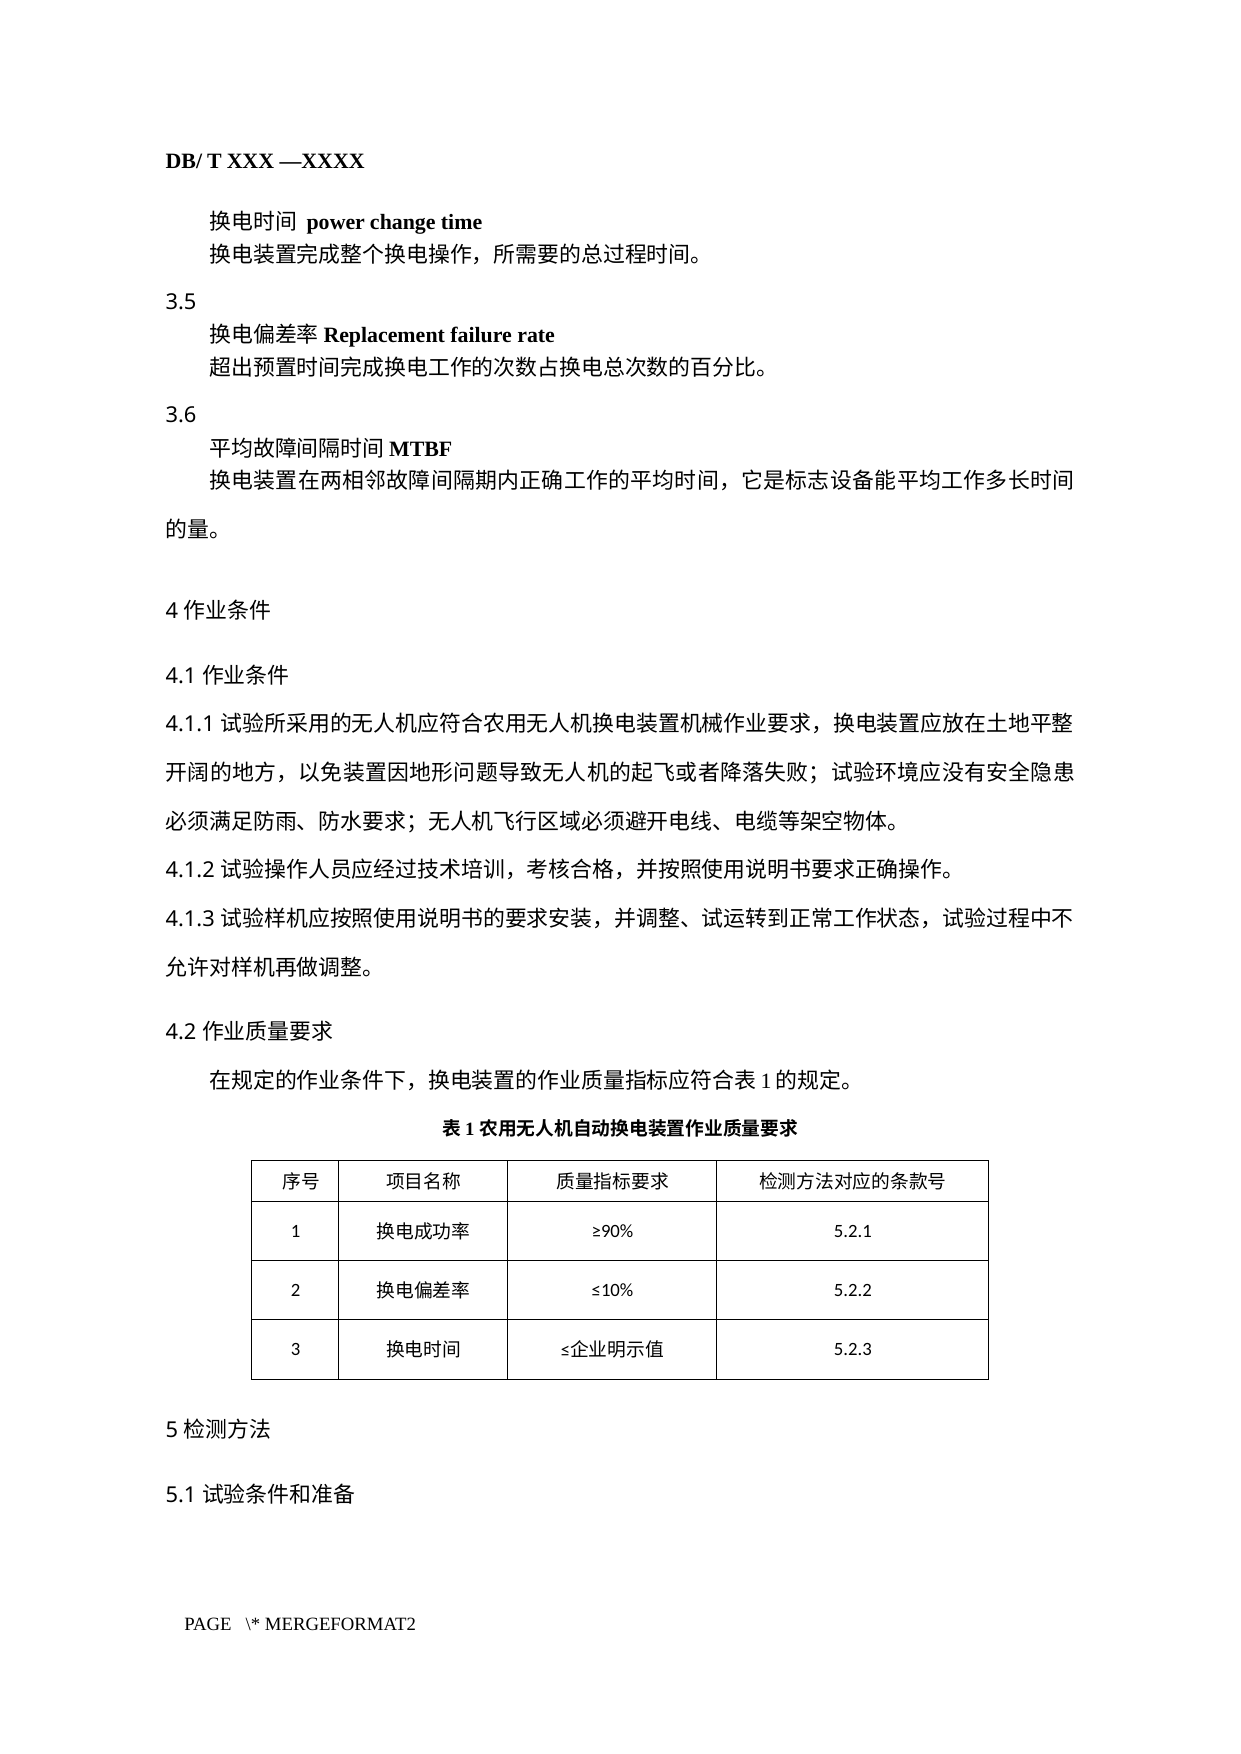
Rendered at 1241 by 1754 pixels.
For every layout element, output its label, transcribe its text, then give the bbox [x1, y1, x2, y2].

text 超出预置时间完成换电工作的次数占换电总次数的百分比。 [165, 349, 1075, 382]
text 换电偏差率 Replacement failure rate [165, 317, 1075, 349]
text 4.1.3 试验样机应按照使用说明书的要求安装，并调整、试运转到正常工作状态，试验过程中不允许对样机再做调整。 [165, 900, 1075, 982]
text 表1 农用无人机自动换电装置作业质量要求 [165, 1111, 1075, 1144]
text 3.5 [165, 284, 1075, 317]
table_cell 5.2.1 [717, 1202, 988, 1260]
table_cell 换电偏差率 [339, 1261, 507, 1319]
text 平均故障间隔时间 MTBF [165, 430, 1075, 463]
table_header 项目名称 [339, 1161, 507, 1201]
text 4 作业条件 [165, 592, 1075, 625]
text 3.6 [165, 398, 1075, 430]
text 5.1 试验条件和准备 [165, 1477, 1075, 1509]
text 4.1.1 试验所采用的无人机应符合农用无人机换电装置机械作业要求，换电装置应放在土地平整开阔的地方，以免装置因地形问题导致无人机的起飞或者降落失败；试验环境应没有安全隐患，必须满足防雨、防水要求；无人机飞行区域必须避开电线、电缆等架空物体。 [165, 706, 1075, 836]
table_header 质量指标要求 [508, 1161, 716, 1201]
table_header 检测方法对应的条款号 [717, 1161, 988, 1201]
table_cell 1 [252, 1202, 338, 1260]
text 换电装置完成整个换电操作，所需要的总过程时间。 [165, 236, 1075, 269]
table_cell ≤10% [508, 1261, 716, 1319]
text 4.1.2 试验操作人员应经过技术培训，考核合格，并按照使用说明书要求正确操作。 [165, 852, 1075, 884]
text 换电时间 power change time [165, 204, 1075, 236]
table_cell ≥90% [508, 1202, 716, 1260]
text 在规定的作业条件下，换电装置的作业质量指标应符合表1的规定。 [165, 1062, 1075, 1095]
table_cell 2 [252, 1261, 338, 1319]
text 5 检测方法 [165, 1412, 1075, 1444]
table_cell 换电时间 [339, 1320, 507, 1378]
table_cell 3 [252, 1320, 338, 1378]
table_cell 5.2.3 [717, 1320, 988, 1378]
table_cell 5.2.2 [717, 1261, 988, 1319]
table_cell ≤企业明示值 [508, 1320, 716, 1378]
text 4.2 作业质量要求 [165, 1014, 1075, 1046]
text 换电装置在两相邻故障间隔期内正确工作的平均时间，它是标志设备能平均工作多长时间的量。 [165, 463, 1075, 544]
text 4.1 作业条件 [165, 657, 1075, 690]
table_header 序号 [252, 1161, 338, 1201]
table_cell 换电成功率 [339, 1202, 507, 1260]
